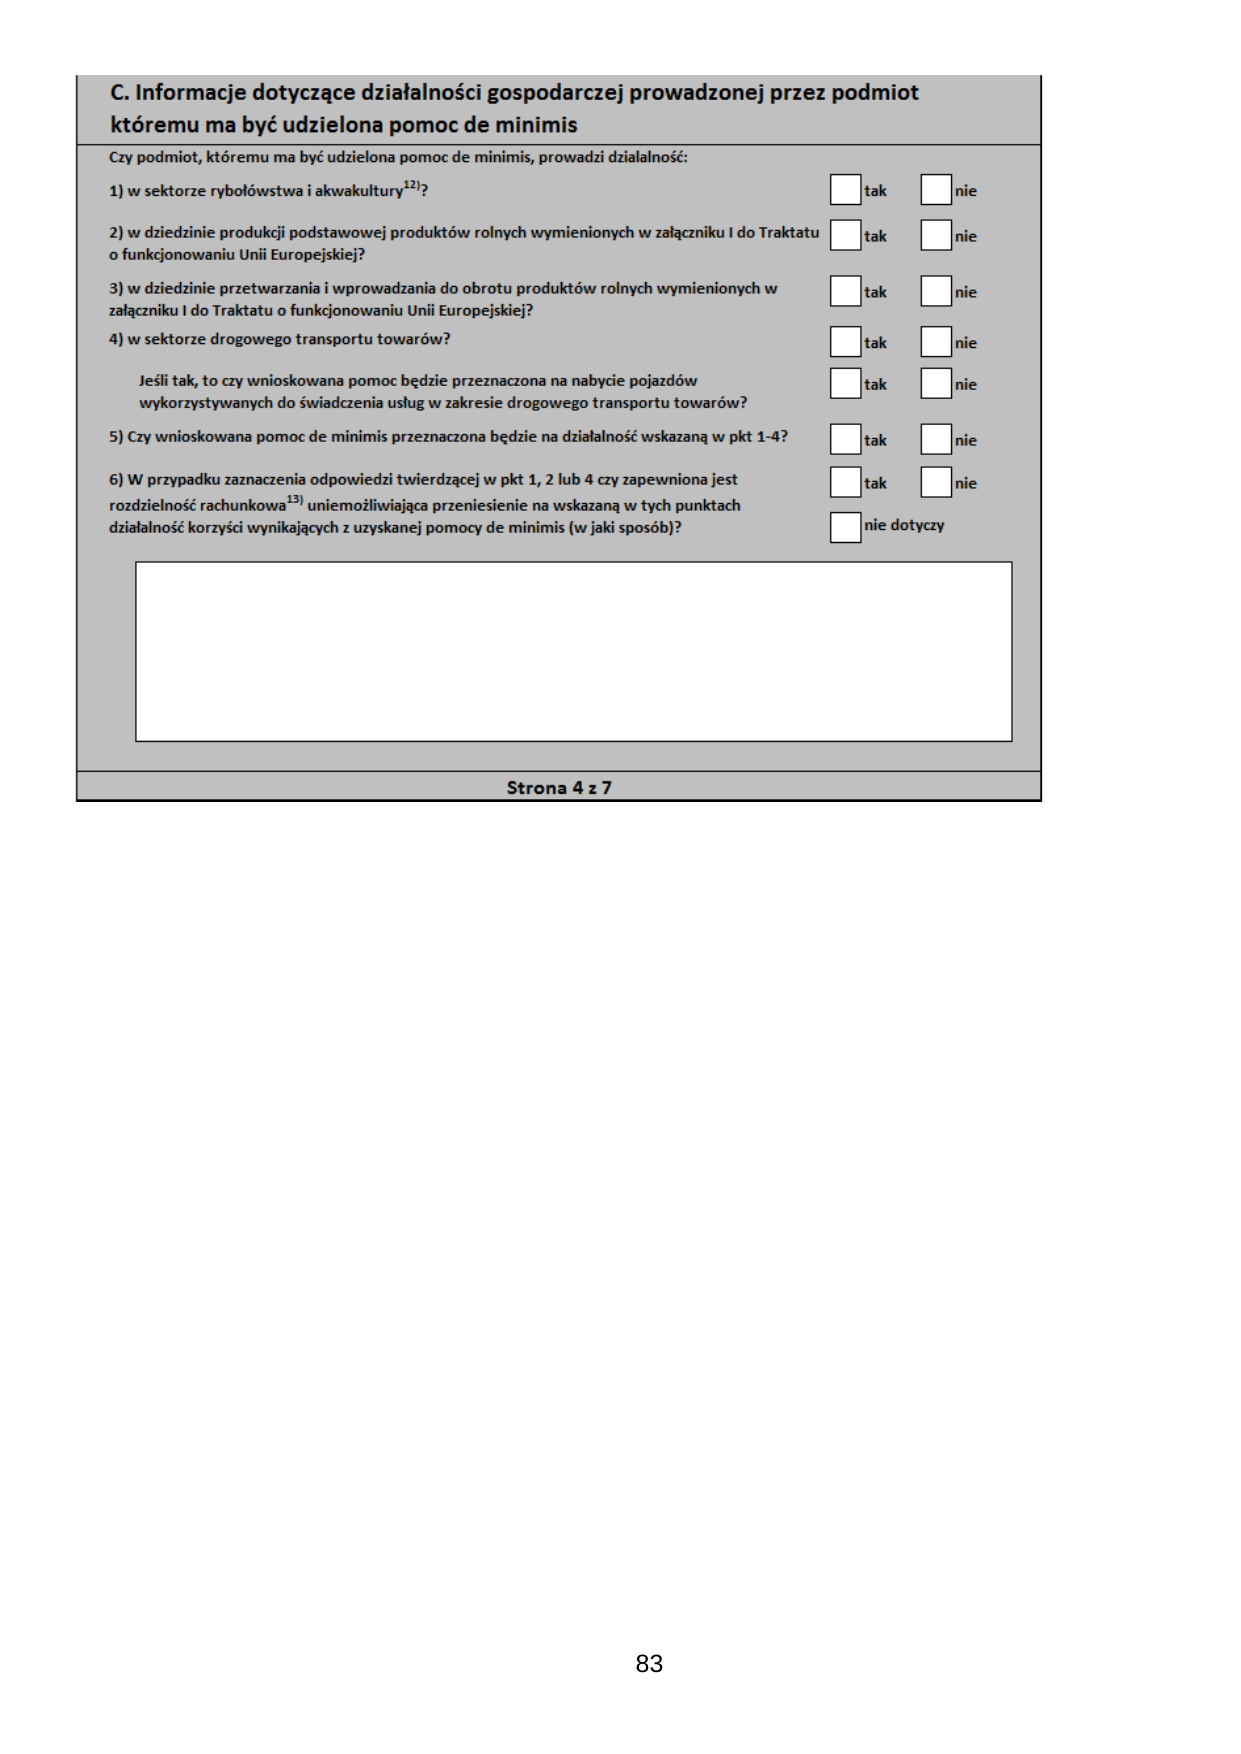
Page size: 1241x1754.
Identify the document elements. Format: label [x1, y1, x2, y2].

picture [75, 75, 1043, 802]
